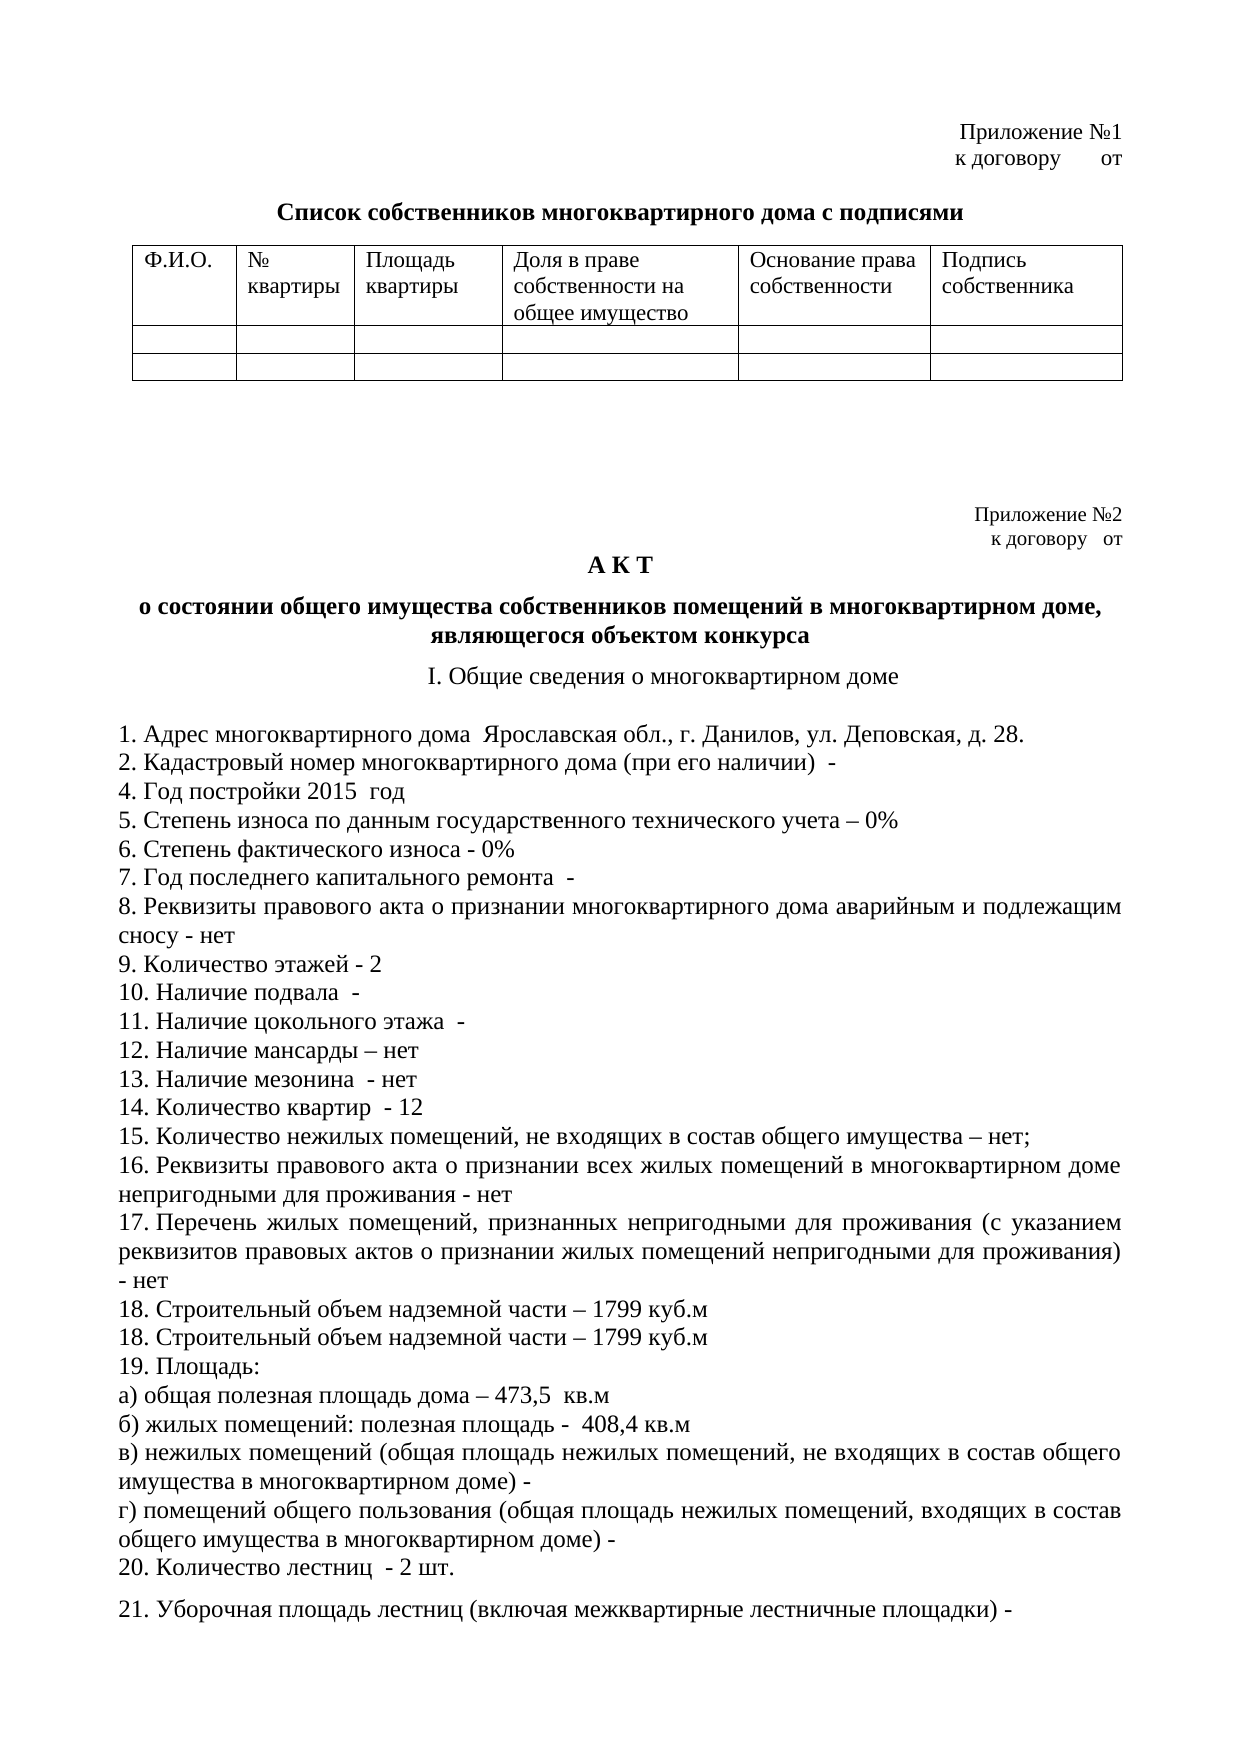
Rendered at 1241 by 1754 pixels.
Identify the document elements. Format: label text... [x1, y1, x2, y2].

text 10. Наличие подвала - [118, 977, 1122, 1006]
text Приложение №2 [118, 502, 1122, 526]
table_cell [355, 326, 502, 353]
text 9. Количество этажей - 2 [118, 949, 1122, 977]
table_header Доля в праве собственности на общее имущество [503, 246, 738, 325]
text 20. Количество лестниц - 2 шт. [118, 1552, 1122, 1581]
text б) жилых помещений: полезная площадь - 408,4 кв.м [118, 1409, 1122, 1437]
text 21. Уборочная площадь лестниц (включая межквартирные лестничные площадки) - [118, 1594, 1122, 1622]
table_cell [237, 326, 354, 353]
table_cell [133, 326, 236, 353]
text Приложение №1 [174, 118, 1122, 144]
table_header Площадь квартиры [355, 246, 502, 325]
title Список собственников многоквартирного дома с подписями [118, 197, 1122, 226]
text 8. Реквизиты правового акта о признании многоквартирного дома аварийным и подлежащим сносу - нет [118, 891, 1122, 949]
table_header Основание права собственности [739, 246, 930, 325]
text в) нежилых помещений (общая площадь нежилых помещений, не входящих в состав общего имущества в многоквартирном доме) - [118, 1437, 1122, 1495]
text а) общая полезная площадь дома – 473,5 кв.м [118, 1380, 1122, 1409]
table_cell [739, 354, 930, 380]
text 4. Год постройки 2015 год [118, 776, 1122, 805]
text 12. Наличие мансарды – нет [118, 1035, 1122, 1064]
text 11. Наличие цокольного этажа - [118, 1006, 1122, 1035]
text 15. Количество нежилых помещений, не входящих в состав общего имущества – нет; [118, 1121, 1122, 1150]
text 13. Наличие мезонина - нет [118, 1064, 1122, 1092]
table_header Подпись собственника [931, 246, 1122, 325]
text 7. Год последнего капитального ремонта - [118, 862, 1122, 891]
text г) помещений общего пользования (общая площадь нежилых помещений, входящих в состав общего имущества в многоквартирном доме) - [118, 1495, 1122, 1552]
table_header Ф.И.О. [133, 246, 236, 325]
text 14. Количество квартир - 12 [118, 1092, 1122, 1121]
text 6. Степень фактического износа - 0% [118, 834, 1122, 862]
table_cell [739, 326, 930, 353]
table_cell [503, 354, 738, 380]
text о состоянии общего имущества собственников помещений в многоквартирном доме, являющегося объектом конкурса [118, 591, 1122, 649]
text I. Общие сведения о многоквартирном доме [131, 661, 1122, 690]
table_header № квартиры [237, 246, 354, 325]
text 18. Строительный объем надземной части – 1799 куб.м [118, 1294, 1122, 1322]
text к договору от [118, 526, 1122, 550]
text 5. Степень износа по данным государственного технического учета – 0% [118, 805, 1122, 834]
table_cell [931, 354, 1122, 380]
text А к т [118, 550, 1122, 579]
text 16. Реквизиты правового акта о признании всех жилых помещений в многоквартирном доме непригодными для проживания - нет [118, 1150, 1122, 1207]
table_cell [133, 354, 236, 380]
text 17. Перечень жилых помещений, признанных непригодными для проживания (с указанием реквизитов правовых актов о признании жилых помещений непригодными для проживания) - нет [118, 1207, 1122, 1294]
text 1. Адрес многоквартирного дома Ярославская обл., г. Данилов, ул. Деповская, д. 28. [118, 719, 1122, 747]
table_cell [503, 326, 738, 353]
table_cell [355, 354, 502, 380]
table_cell [237, 354, 354, 380]
table_cell [931, 326, 1122, 353]
title к договору от [561, 144, 1122, 171]
text 2. Кадастровый номер многоквартирного дома (при его наличии) - [118, 747, 1122, 776]
text 18. Строительный объем надземной части – 1799 куб.м [118, 1322, 1122, 1351]
text 19. Площадь: [118, 1351, 1122, 1380]
